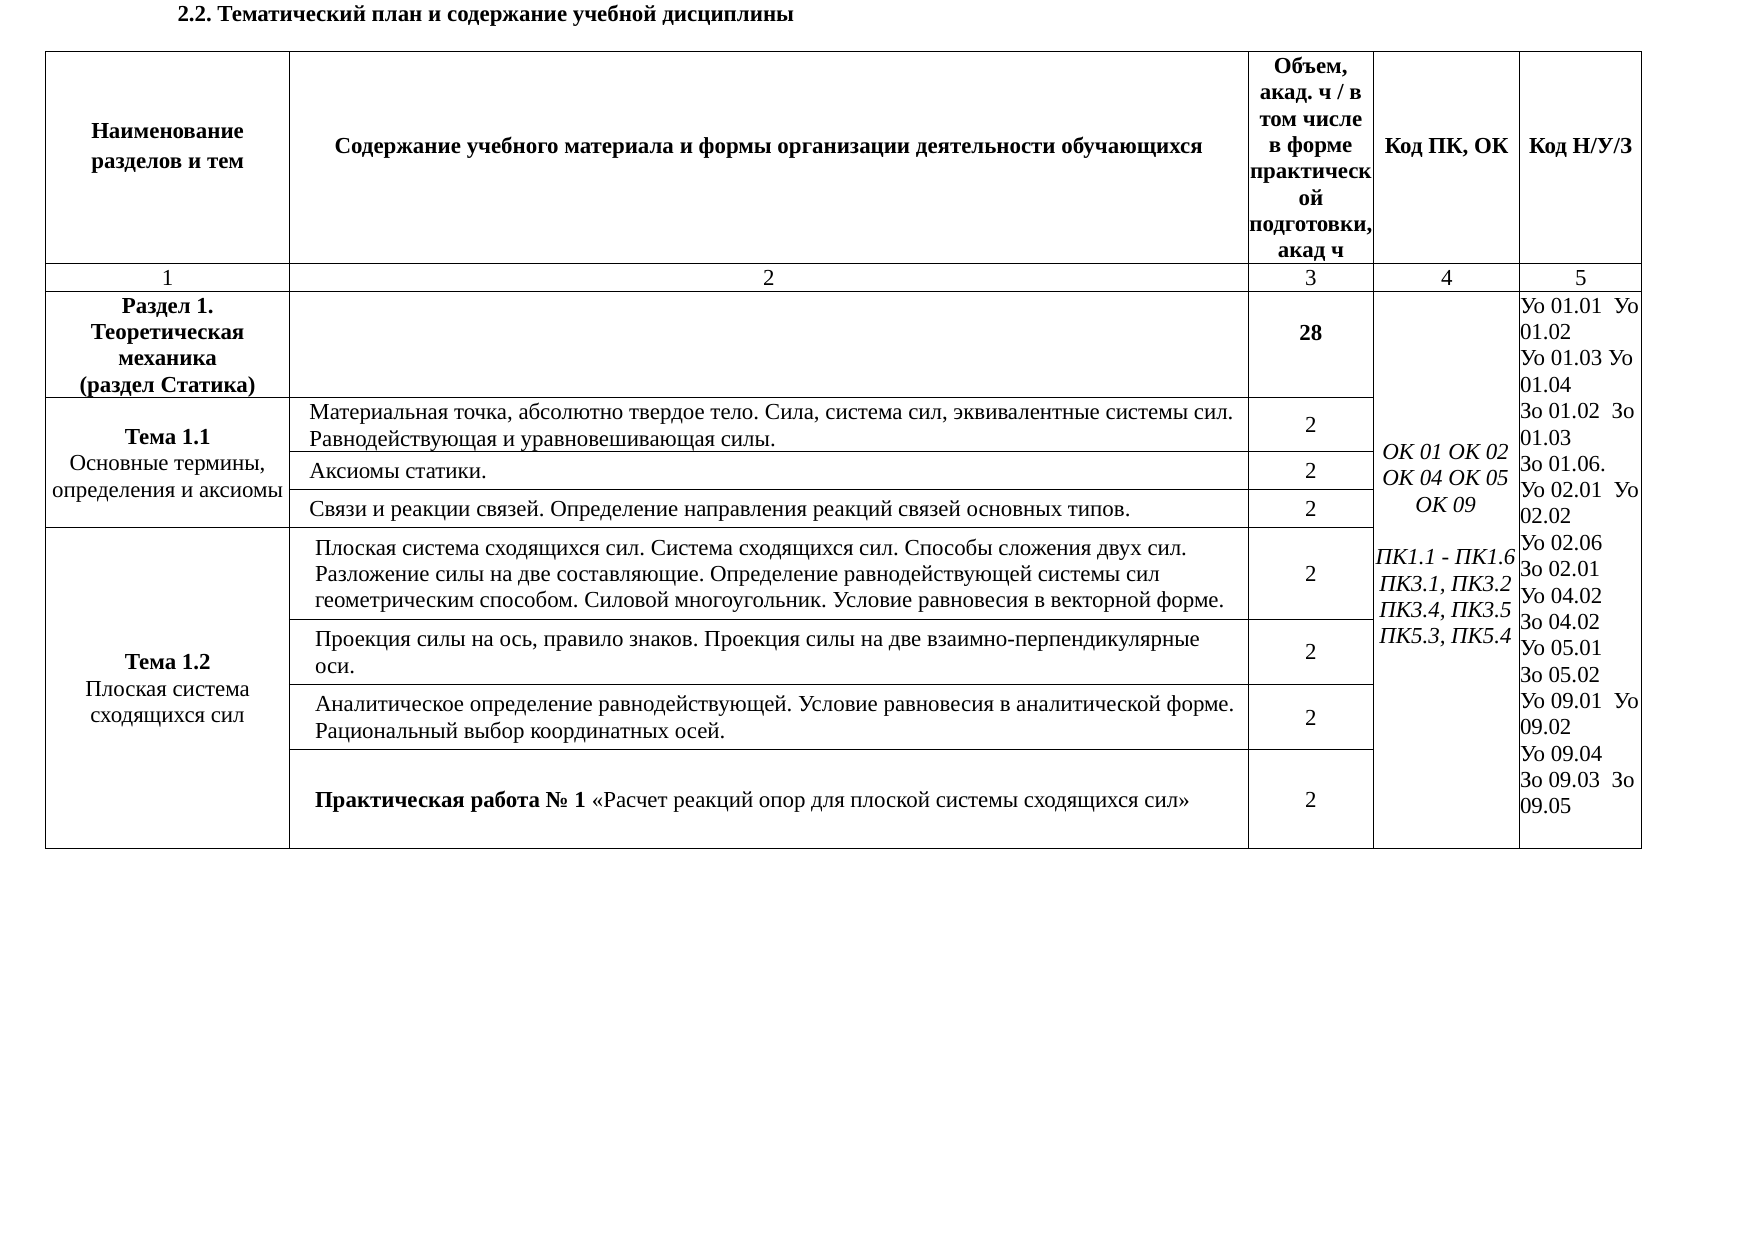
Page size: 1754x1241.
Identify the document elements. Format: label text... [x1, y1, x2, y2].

table_cell 2 [1249, 490, 1373, 527]
text 2.2. Тематический план и содержание учебной дисциплины [103, 0, 1636, 26]
table_cell 2 [1249, 452, 1373, 489]
table_cell [290, 292, 1248, 397]
table_header Объем, акад. ч / в том числе в форме практической подготовки, акад ч [1249, 52, 1373, 263]
table_cell ОК 01 ОК 02 ОК 04 ОК 05 ОК 09 ПК1.1 - ПК1.6 ПК3.1, ПК3.2 ПК3.4, ПК3.5 ПК5.3, ПК5.4 [1374, 292, 1519, 848]
table_cell Связи и реакции связей. Определение направления реакций связей основных типов. [290, 490, 1248, 527]
table_cell Практическая работа № 1 «Расчет реакций опор для плоской системы сходящихся сил» [290, 750, 1248, 848]
table_cell 2 [1249, 620, 1373, 684]
table_cell 2 [1249, 398, 1373, 451]
table_header Наименование разделов и тем [46, 52, 289, 263]
table_cell 5 [1520, 264, 1641, 291]
table_cell Раздел 1. Теоретическая механика (раздел Статика) [46, 292, 289, 397]
table_cell Плоская система сходящихся сил. Система сходящихся сил. Способы сложения двух сил. Разложение силы на две составляющие. Определение равнодействующей системы сил геометрическим способом. Силовой многоугольник. Условие равновесия в векторной форме. [290, 528, 1248, 618]
table_cell 3 [1249, 264, 1373, 291]
table_cell 2 [1249, 750, 1373, 848]
table_header Код ПК, ОК [1374, 52, 1519, 263]
table_cell 4 [1374, 264, 1519, 291]
table_header Код Н/У/З [1520, 52, 1641, 263]
table_cell 2 [1249, 685, 1373, 749]
table_cell Тема 1.1 Основные термины, определения и аксиомы [46, 398, 289, 527]
table_cell 28 [1249, 292, 1373, 397]
table_cell Материальная точка, абсолютно твердое тело. Сила, система сил, эквивалентные системы сил. Равнодействующая и уравновешивающая силы. [290, 398, 1248, 451]
table_cell Тема 1.2 Плоская система сходящихся сил [46, 528, 289, 848]
table_cell 1 [46, 264, 289, 291]
table_cell Аналитическое определение равнодействующей. Условие равновесия в аналитической форме. Рациональный выбор координатных осей. [290, 685, 1248, 749]
table_cell Аксиомы статики. [290, 452, 1248, 489]
table_cell 2 [1249, 528, 1373, 618]
table_cell Проекция силы на ось, правило знаков. Проекция силы на две взаимно-перпендикулярные оси. [290, 620, 1248, 684]
table_header Содержание учебного материала и формы организации деятельности обучающихся [290, 52, 1248, 263]
table_cell 2 [290, 264, 1248, 291]
table_cell Уо 01.01 Уо 01.02 Уо 01.03 Уо 01.04 Зо 01.02 Зо 01.03 Зо 01.06. Уо 02.01 Уо 02.02 Уо 02.06 Зо 02.01 Уо 04.02 Зо 04.02 Уо 05.01 Зо 05.02 Уо 09.01 Уо 09.02 Уо 09.04 Зо 09.03 Зо 09.05 [1520, 292, 1641, 848]
